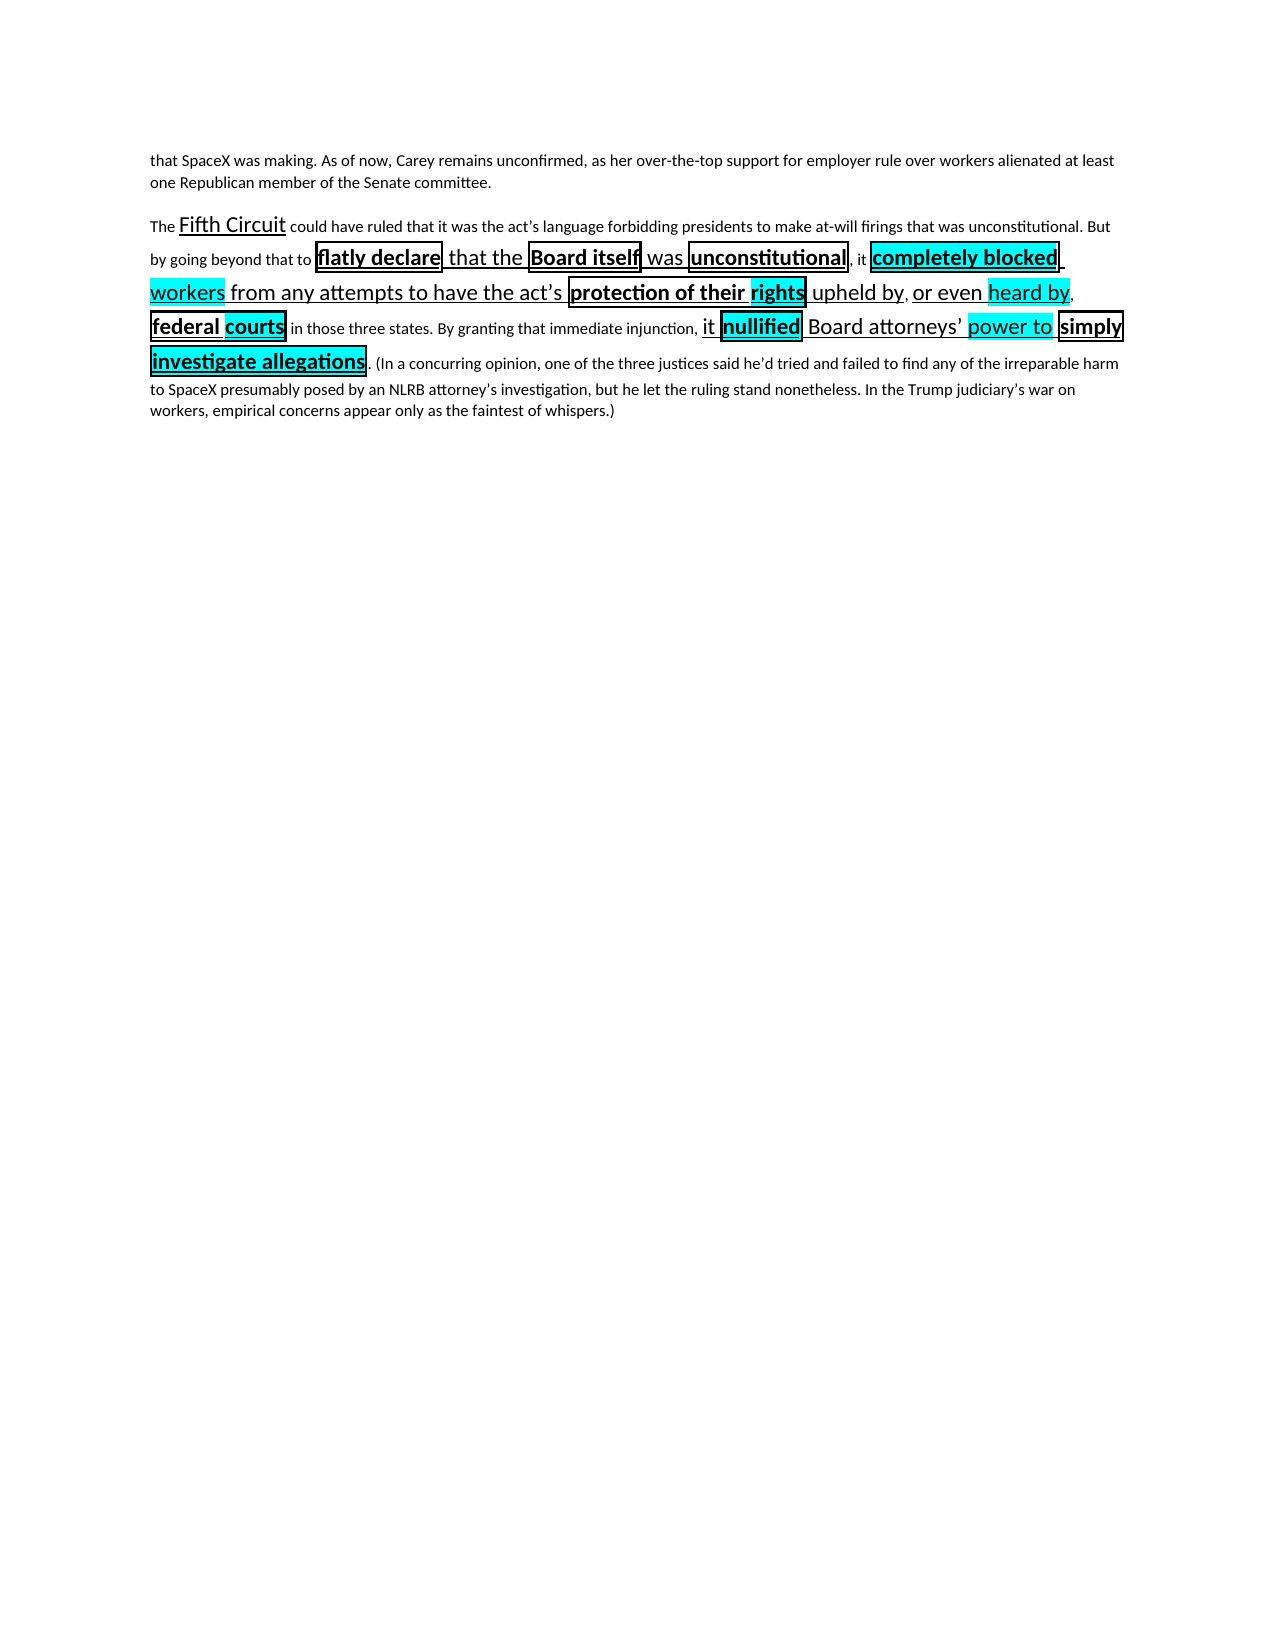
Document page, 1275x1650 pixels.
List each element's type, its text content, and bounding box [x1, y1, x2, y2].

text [150, 150, 1125, 192]
text The Fifth Circuit could have ruled that it was the act’s language forbidding presidents to make at-will firings that was unconstitutional. But by going beyond that to flatly declare that the Board itself was unconstitutional, it completely blocked workers from any attempts to have the act’s protection of their rights upheld by, or even heard by, federal courts in those three states. By granting that immediate injunction, it nullified Board attorneys’ power to simply investigate allegations. (In a concurring opinion, one of the three justices said he’d tried and failed to find any of the irreparable harm to SpaceX presumably posed by an NLRB attorney’s investigation, but he let the ruling stand nonetheless. In the Trump judiciary’s war on workers, empirical concerns appear only as the faintest of whispers.) [150, 210, 1125, 421]
